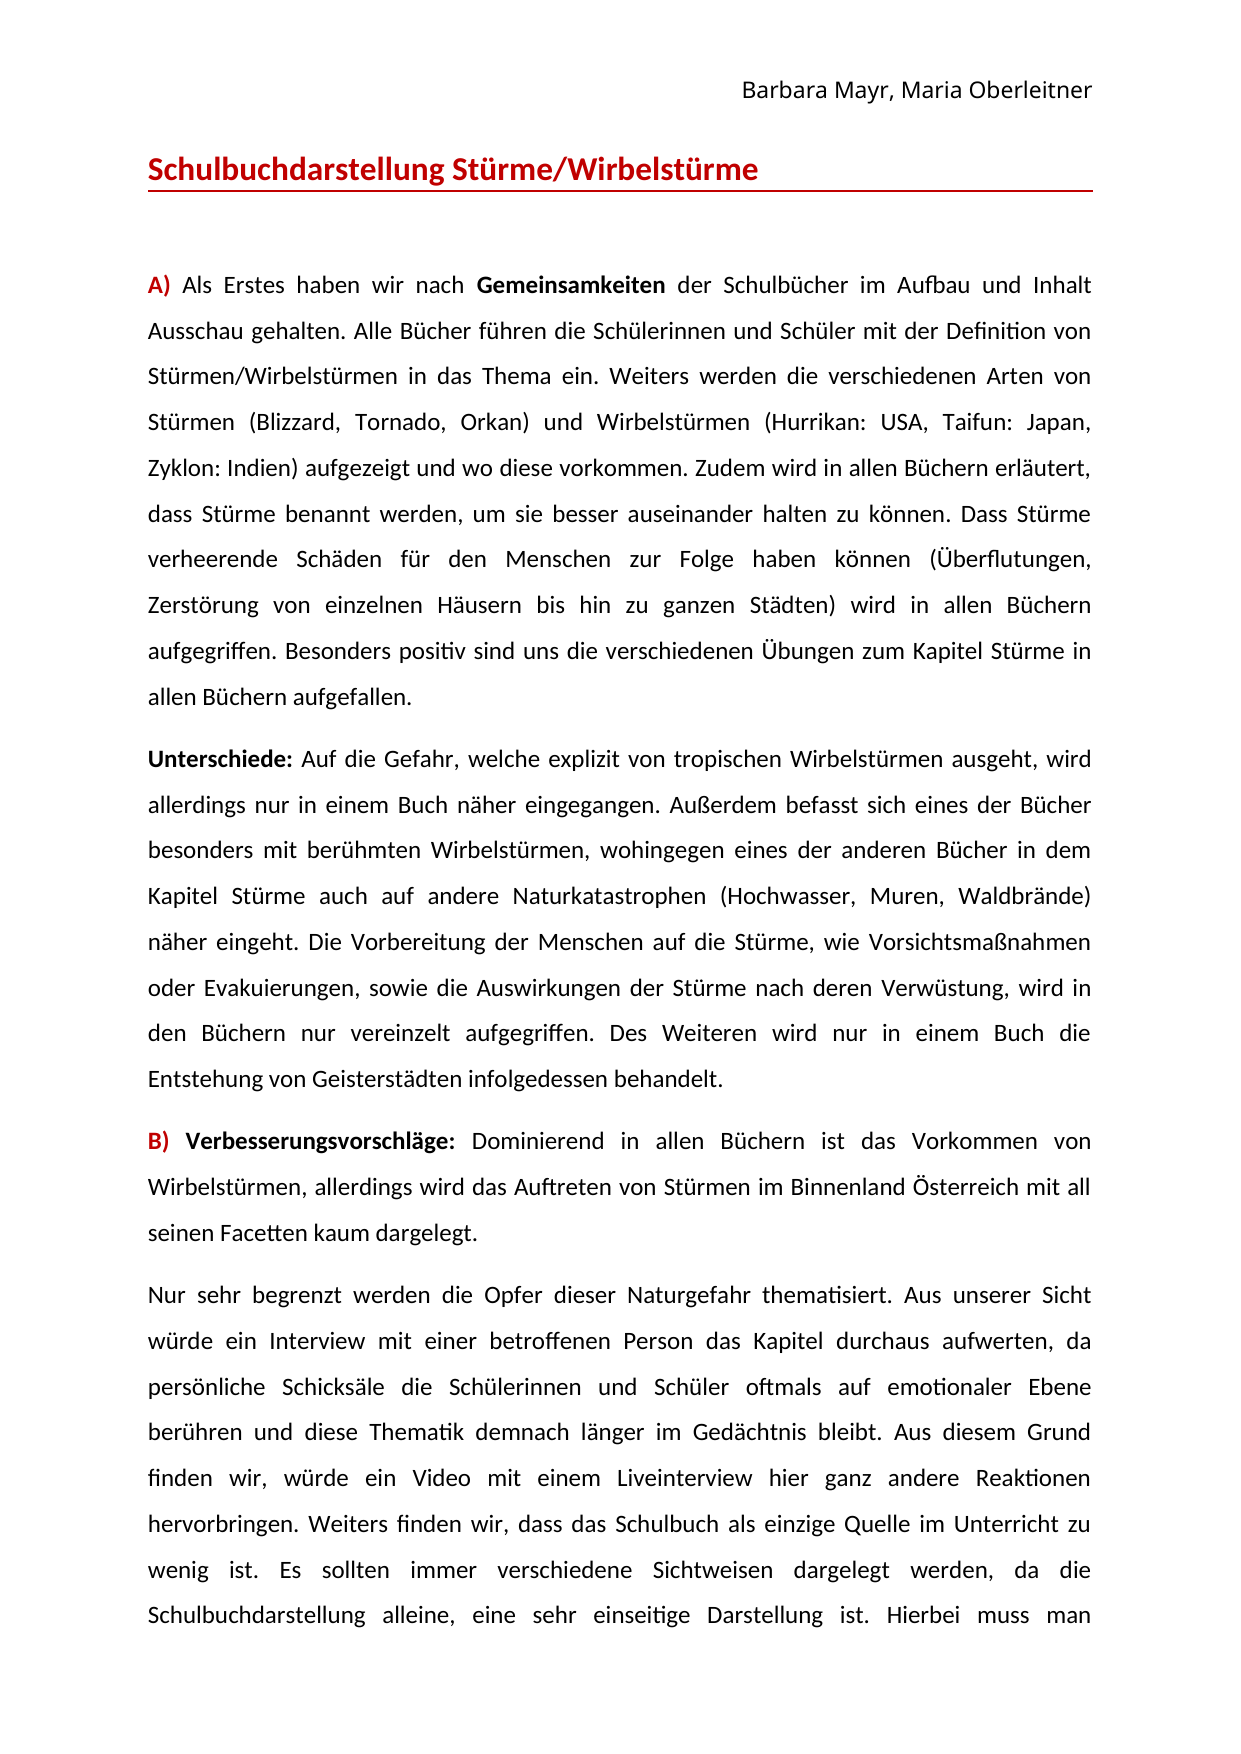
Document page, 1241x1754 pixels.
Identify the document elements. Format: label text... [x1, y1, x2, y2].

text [148, 1279, 1093, 1630]
text Unterschiede: Auf die Gefahr, welche explizit von tropischen Wirbelstürmen ausgeht, wird allerdings nur in einem Buch näher eingegangen. Außerdem befasst sich eines der Bücher besonders mit berühmten Wirbelstürmen, wohingegen eines der anderen Bücher in dem Kapitel Stürme auch auf andere Naturkatastrophen (Hochwasser, Muren, Waldbrände) näher eingeht. Die Vorbereitung der Menschen auf die Stürme, wie Vorsichtsmaßnahmen oder Evakuierungen, sowie die Auswirkungen der Stürme nach deren Verwüstung, wird in den Büchern nur vereinzelt aufgegriffen. Des Weiteren wird nur in einem Buch die Entstehung von Geisterstädten infolgedessen behandelt. [148, 743, 1093, 1094]
text B) Verbesserungsvorschläge: Dominierend in allen Büchern ist das Vorkommen von Wirbelstürmen, allerdings wird das Auftreten von Stürmen im Binnenland Österreich mit all seinen Facetten kaum dargelegt. [148, 1126, 1093, 1247]
text A) Als Erstes haben wir nach Gemeinsamkeiten der Schulbücher im Aufbau und Inhalt Ausschau gehalten. Alle Bücher führen die Schülerinnen und Schüler mit der Definition von Stürmen/Wirbelstürmen in das Thema ein. Weiters werden die verschiedenen Arten von Stürmen (Blizzard, Tornado, Orkan) und Wirbelstürmen (Hurrikan: USA, Taifun: Japan, Zyklon: Indien) aufgezeigt und wo diese vorkommen. Zudem wird in allen Büchern erläutert, dass Stürme benannt werden, um sie besser auseinander halten zu können. Dass Stürme verheerende Schäden für den Menschen zur Folge haben können (Überflutungen, Zerstörung von einzelnen Häusern bis hin zu ganzen Städten) wird in allen Büchern aufgegriffen. Besonders positiv sind uns die verschiedenen Übungen zum Kapitel Stürme in allen Büchern aufgefallen. [148, 269, 1093, 711]
text Schulbuchdarstellung Stürme/Wirbelstürme [148, 148, 1093, 190]
